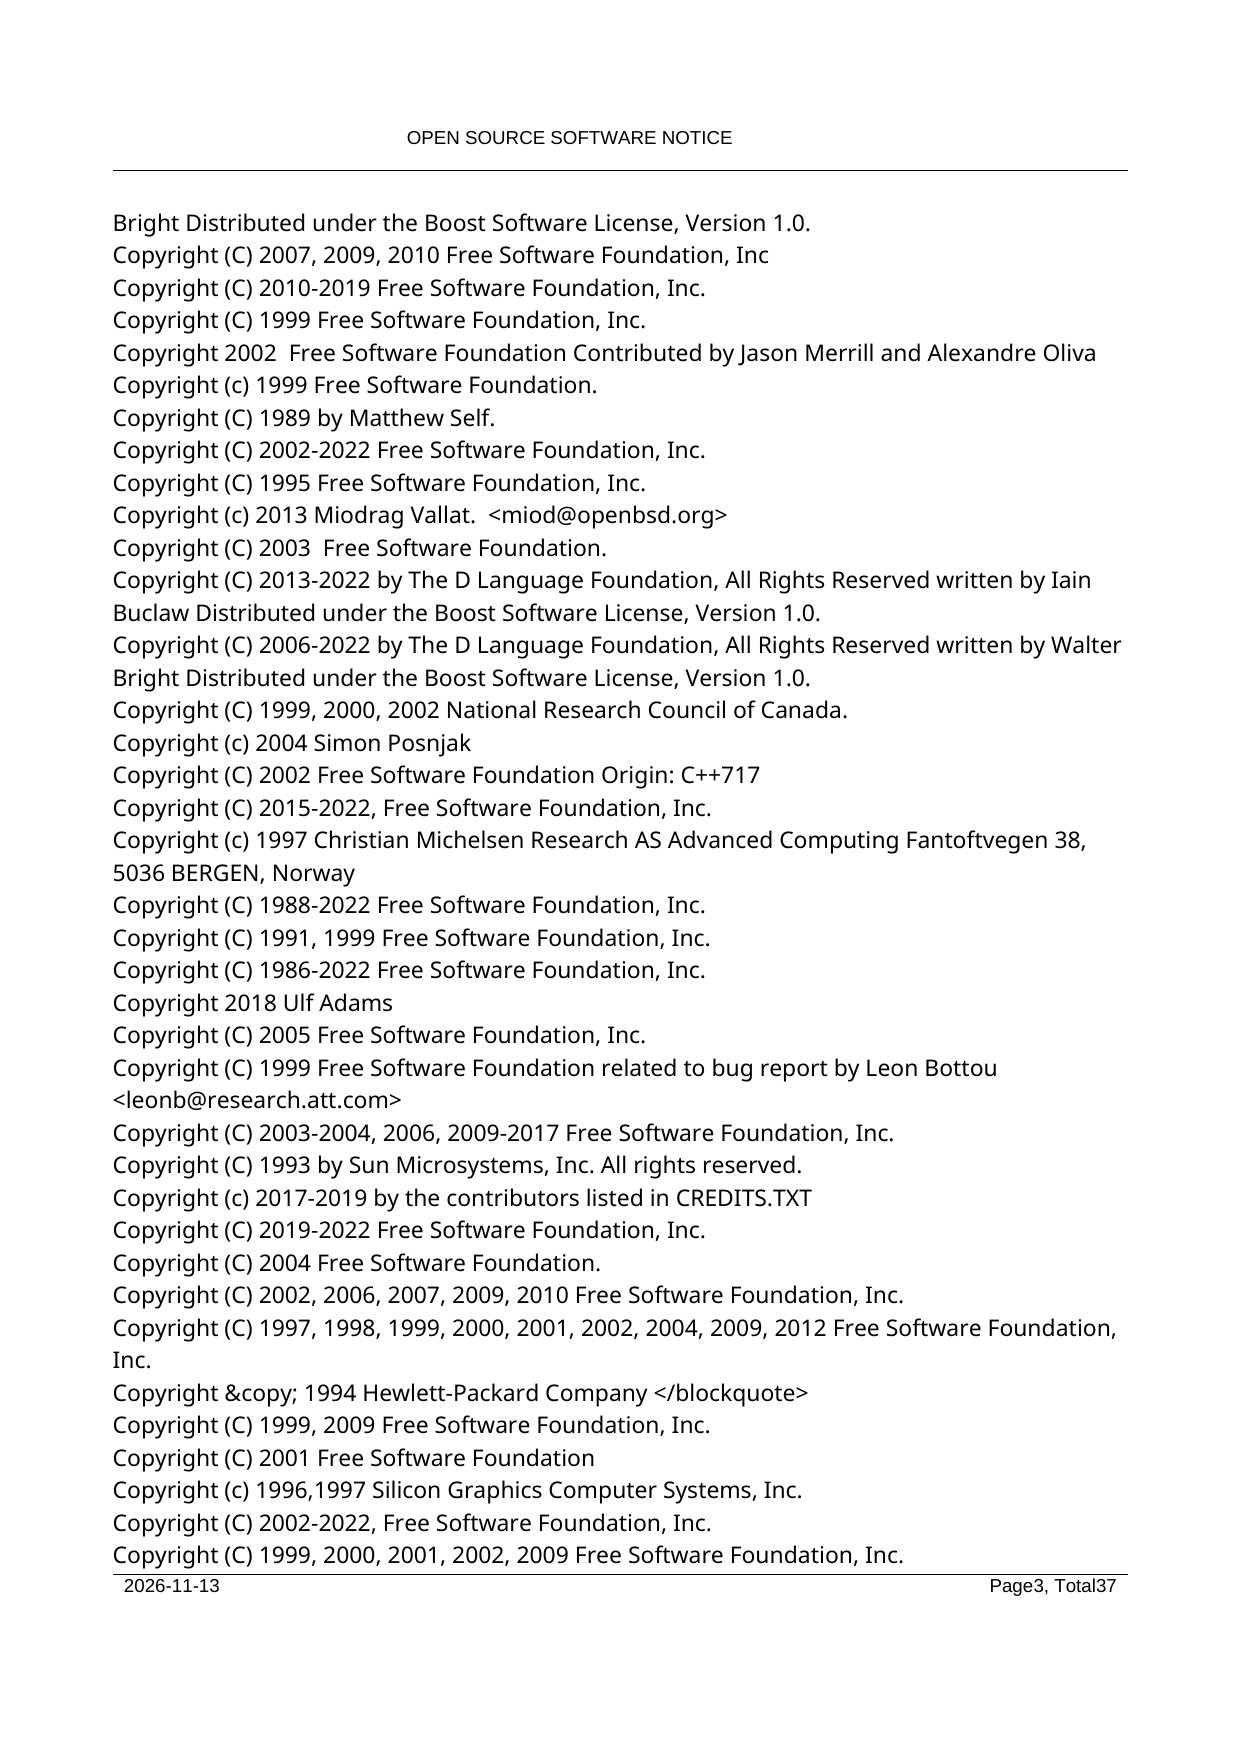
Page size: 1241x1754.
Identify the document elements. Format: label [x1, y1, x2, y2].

text [112, 206, 1128, 1571]
